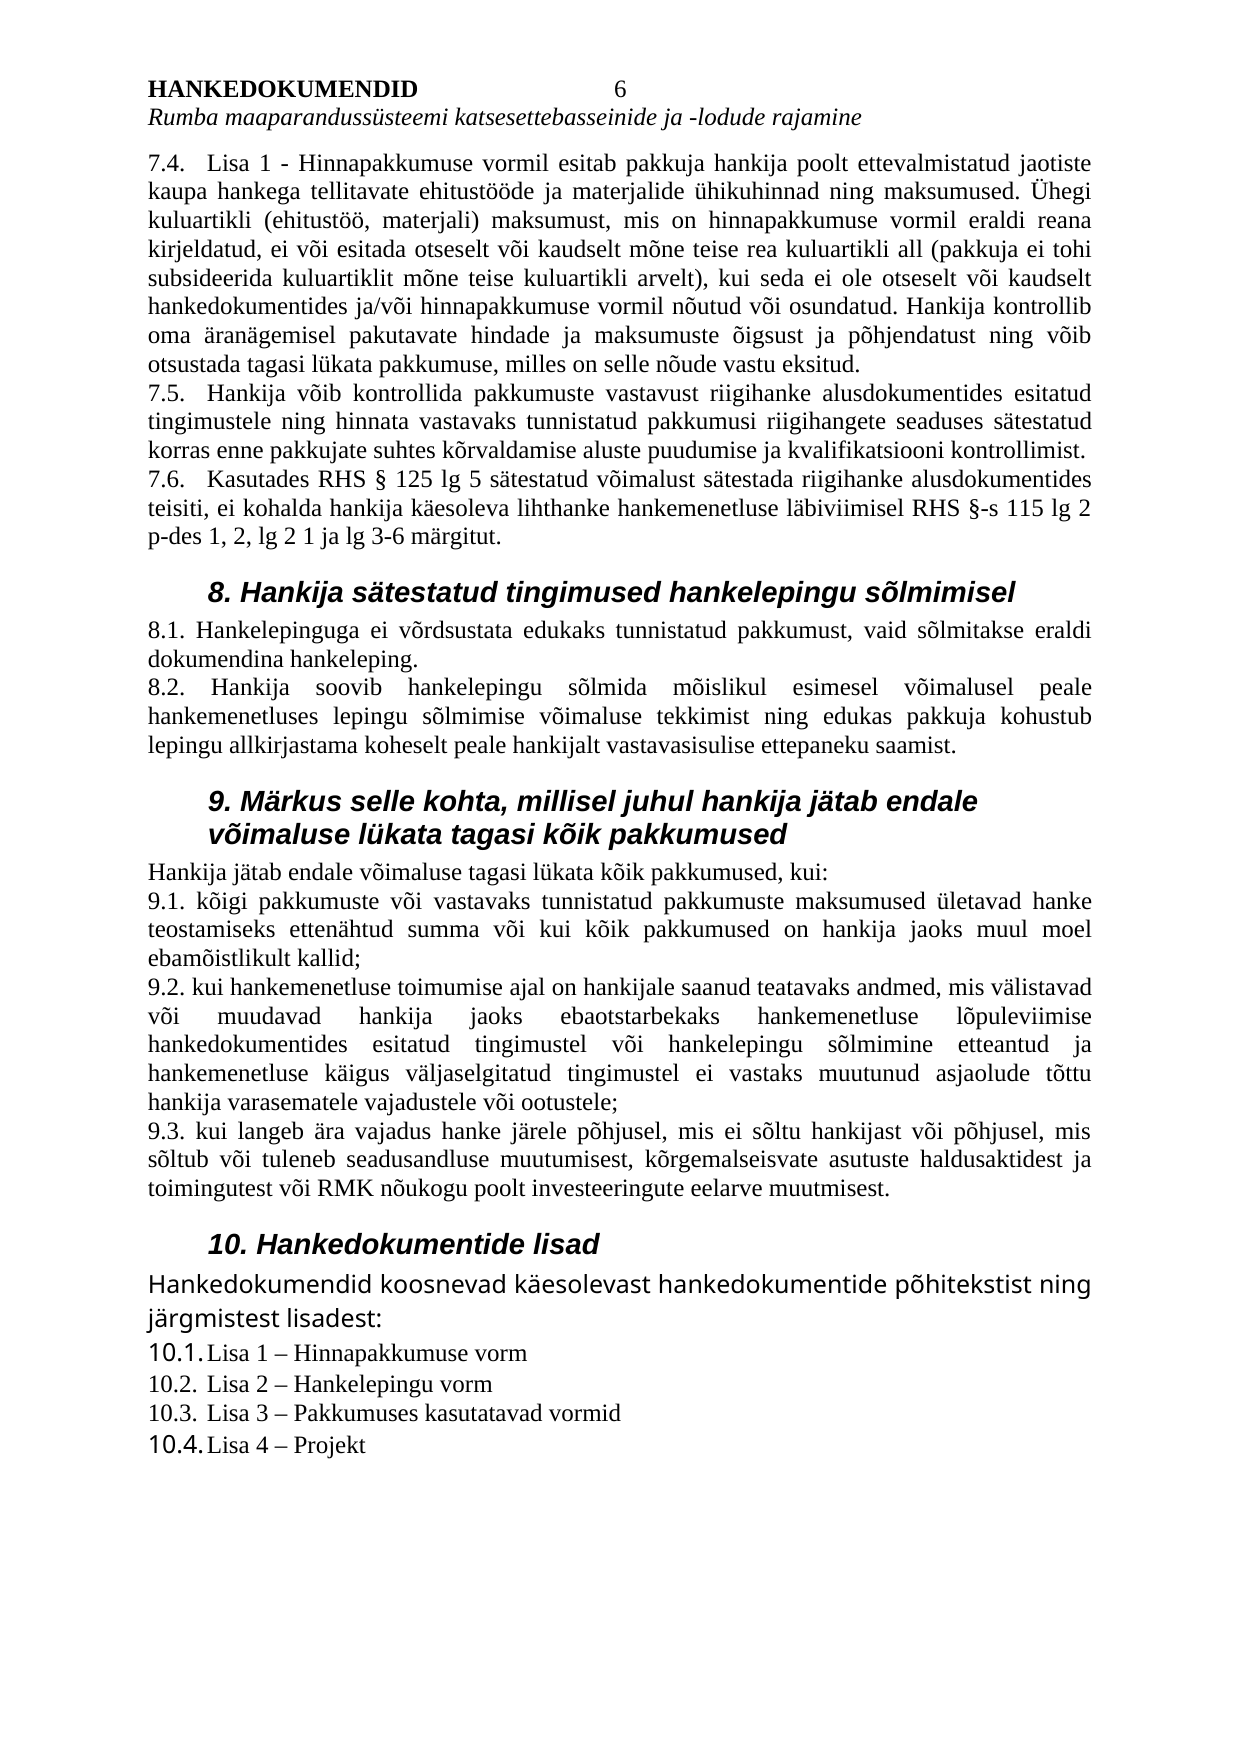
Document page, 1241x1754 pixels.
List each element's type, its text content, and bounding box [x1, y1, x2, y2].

text 9.1. kõigi pakkumuste või vastavaks tunnistatud pakkumuste maksumused ületavad hanke teostamiseks ettenähtud summa või kui kõik pakkumused on hankija jaoks muul moel ebamõistlikult kallid; [148, 886, 1093, 972]
text 10.1. Lisa 1 – Hinnapakkumuse vorm [148, 1335, 1093, 1369]
text 7.4. Lisa 1 - Hinnapakkumuse vormil esitab pakkuja hankija poolt ettevalmistatud jaotiste kaupa hankega tellitavate ehitustööde ja materjalide ühikuhinnad ning maksumused. Ühegi kuluartikli (ehitustöö, materjali) maksumust, mis on hinnapakkumuse vormil eraldi reana kirjeldatud, ei või esitada otseselt või kaudselt mõne teise rea kuluartikli all (pakkuja ei tohi subsideerida kuluartiklit mõne teise kuluartikli arvelt), kui seda ei ole otseselt või kaudselt hankedokumentides ja/või hinnapakkumuse vormil nõutud või osundatud. Hankija kontrollib oma äranägemisel pakutavate hindade ja maksumuste õigsust ja põhjendatust ning võib otsustada tagasi lükata pakkumuse, milles on selle nõude vastu eksitud. [148, 148, 1093, 378]
text 10.2. Lisa 2 – Hankelepingu vorm [148, 1369, 1093, 1398]
text 7.5. Hankija võib kontrollida pakkumuste vastavust riigihanke alusdokumentides esitatud tingimustele ning hinnata vastavaks tunnistatud pakkumusi riigihangete seaduses sätestatud korras enne pakkujate suhtes kõrvaldamise aluste puudumise ja kvalifikatsiooni kontrollimist. [148, 378, 1093, 464]
text 8.1. Hankelepinguga ei võrdsustata edukaks tunnistatud pakkumust, vaid sõlmitakse eraldi dokumendina hankeleping. [148, 615, 1093, 672]
subtitle 10. Hankedokumentide lisad [148, 1227, 1093, 1261]
text 7.6. Kasutades RHS § 125 lg 5 sätestatud võimalust sätestada riigihanke alusdokumentides teisiti, ei kohalda hankija käesoleva lihthanke hankemenetluse läbiviimisel RHS §-s 115 lg 2 p-des 1, 2, lg 2 1 ja lg 3-6 märgitut. [148, 464, 1093, 550]
subtitle 9. Märkus selle kohta, millisel juhul hankija jätab endale võimaluse lükata tagasi kõik pakkumused [148, 784, 1093, 851]
text Hankija jätab endale võimaluse tagasi lükata kõik pakkumused, kui: [148, 857, 1093, 886]
text Hankedokumendid koosnevad käesolevast hankedokumentide põhitekstist ning järgmistest lisadest: [148, 1267, 1093, 1335]
text 9.3. kui langeb ära vajadus hanke järele põhjusel, mis ei sõltu hankijast või põhjusel, mis sõltub või tuleneb seadusandluse muutumisest, kõrgemalseisvate asutuste haldusaktidest ja toimingutest või RMK nõukogu poolt investeeringute eelarve muutmisest. [148, 1116, 1093, 1202]
subtitle 8. Hankija sätestatud tingimused hankelepingu sõlmimisel [148, 575, 1093, 609]
text 10.3. Lisa 3 – Pakkumuses kasutatavad vormid [148, 1398, 1093, 1426]
text 10.4. Lisa 4 – Projekt [148, 1426, 1093, 1461]
text 9.2. kui hankemenetluse toimumise ajal on hankijale saanud teatavaks andmed, mis välistavad või muudavad hankija jaoks ebaotstarbekaks hankemenetluse lõpuleviimise hankedokumentides esitatud tingimustel või hankelepingu sõlmimine etteantud ja hankemenetluse käigus väljaselgitatud tingimustel ei vastaks muutunud asjaolude tõttu hankija varasematele vajadustele või ootustele; [148, 972, 1093, 1116]
text 8.2. Hankija soovib hankelepingu sõlmida mõislikul esimesel võimalusel peale hankemenetluses lepingu sõlmimise võimaluse tekkimist ning edukas pakkuja kohustub lepingu allkirjastama koheselt peale hankijalt vastavasisulise ettepaneku saamist. [148, 672, 1093, 759]
